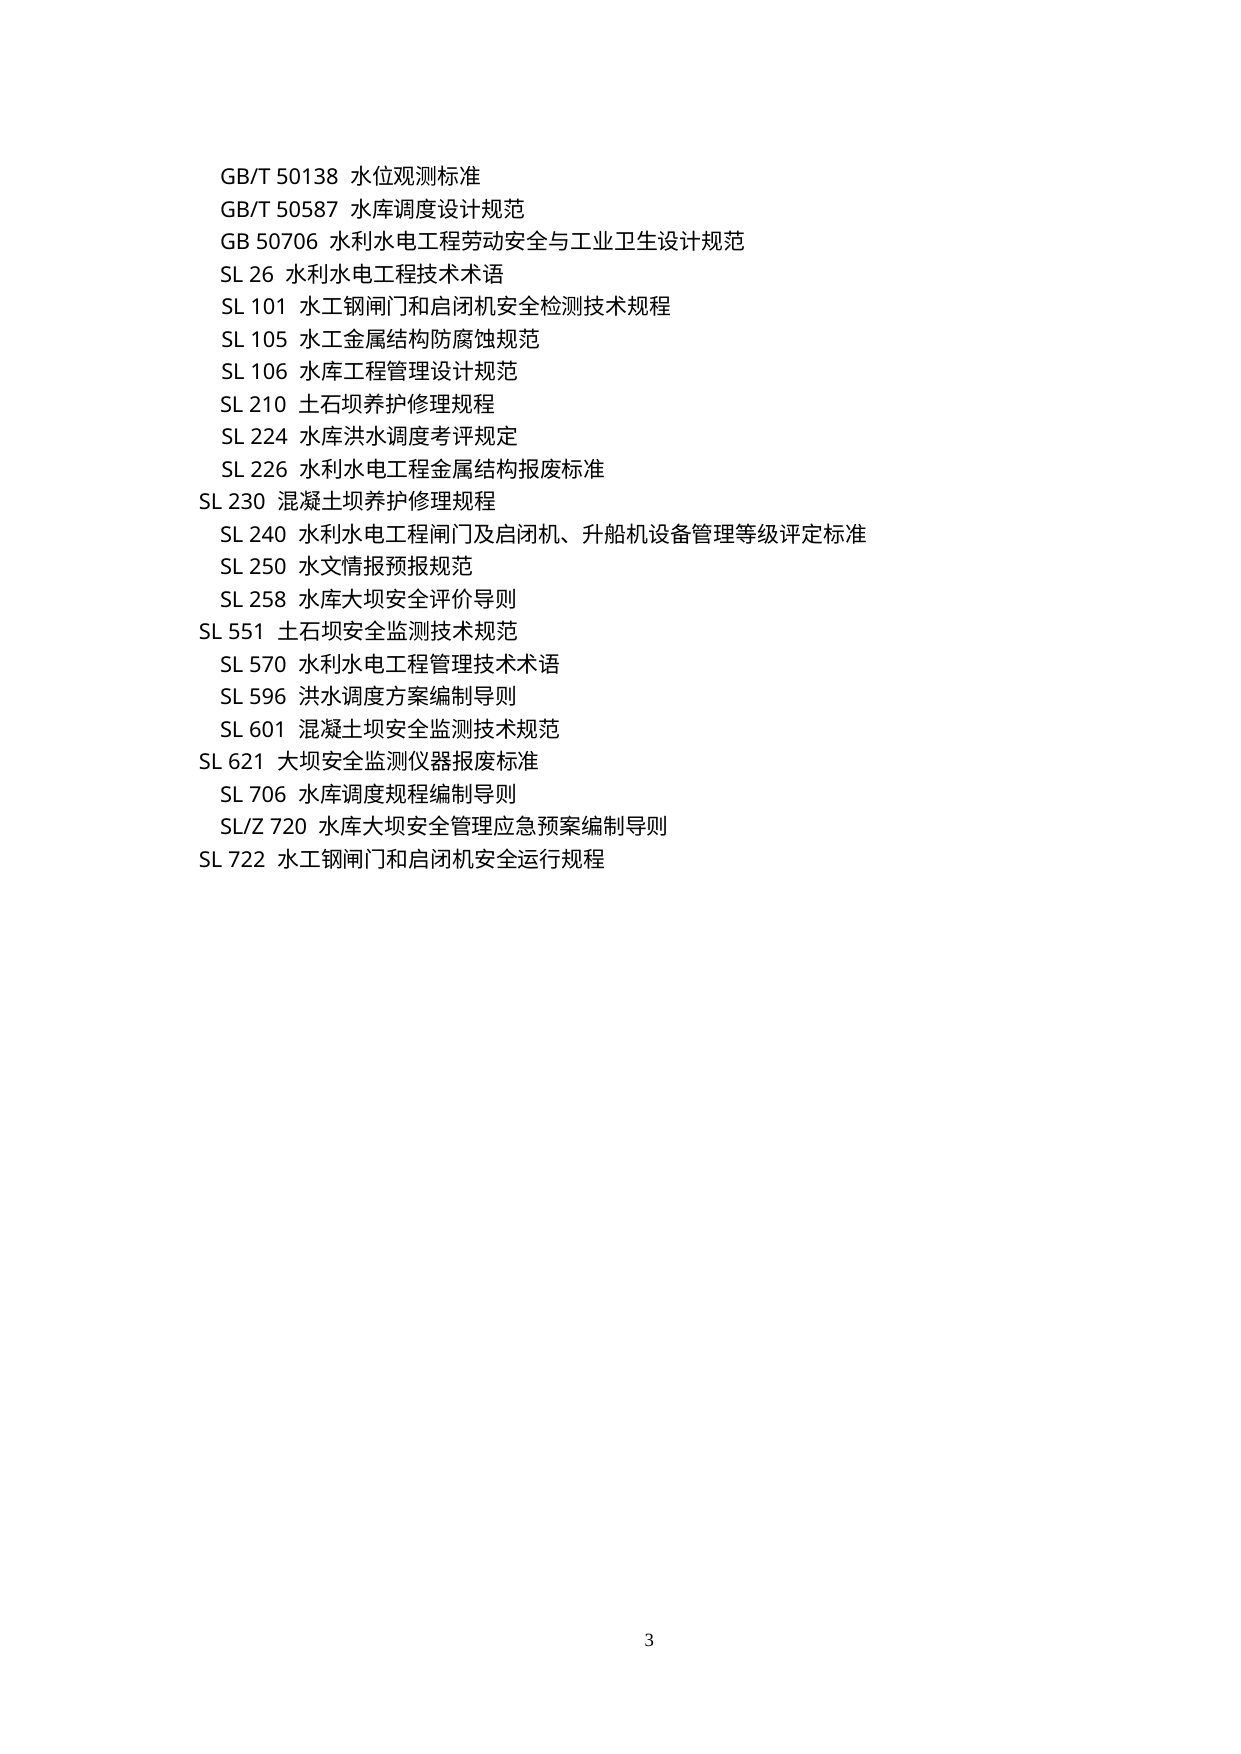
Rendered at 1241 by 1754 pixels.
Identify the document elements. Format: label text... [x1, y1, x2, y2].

text GB/T 50138 水位观测标准 [176, 159, 1122, 191]
text SL 601 混凝土坝安全监测技术规范 [176, 711, 1122, 744]
text SL 240 水利水电工程闸门及启闭机、升船机设备管理等级评定标准 [176, 516, 1122, 549]
text SL 258 水库大坝安全评价导则 [176, 581, 1122, 614]
text SL 224 水库洪水调度考评规定 [176, 419, 1122, 451]
text SL 226 水利水电工程金属结构报废标准 [176, 451, 1122, 484]
text GB 50706 水利水电工程劳动安全与工业卫生设计规范 [176, 224, 1122, 256]
text SL 105 水工金属结构防腐蚀规范 [176, 321, 1122, 354]
text GB/T 50587 水库调度设计规范 [176, 191, 1122, 224]
text SL 230 混凝土坝养护修理规程 [176, 484, 1122, 516]
text SL 26 水利水电工程技术术语 [176, 256, 1122, 289]
text SL 722 水工钢闸门和启闭机安全运行规程 [176, 841, 1122, 874]
text SL 250 水文情报预报规范 [176, 549, 1122, 581]
text SL 101 水工钢闸门和启闭机安全检测技术规程 [176, 289, 1122, 321]
text SL 106 水库工程管理设计规范 [176, 354, 1122, 386]
text SL 210 土石坝养护修理规程 [176, 386, 1122, 419]
text SL/Z 720 水库大坝安全管理应急预案编制导则 [176, 809, 1122, 841]
text SL 551 土石坝安全监测技术规范 [176, 614, 1122, 646]
text SL 706 水库调度规程编制导则 [176, 776, 1122, 809]
text SL 621 大坝安全监测仪器报废标准 [176, 744, 1122, 776]
text SL 570 水利水电工程管理技术术语 [176, 646, 1122, 679]
text SL 596 洪水调度方案编制导则 [176, 679, 1122, 711]
